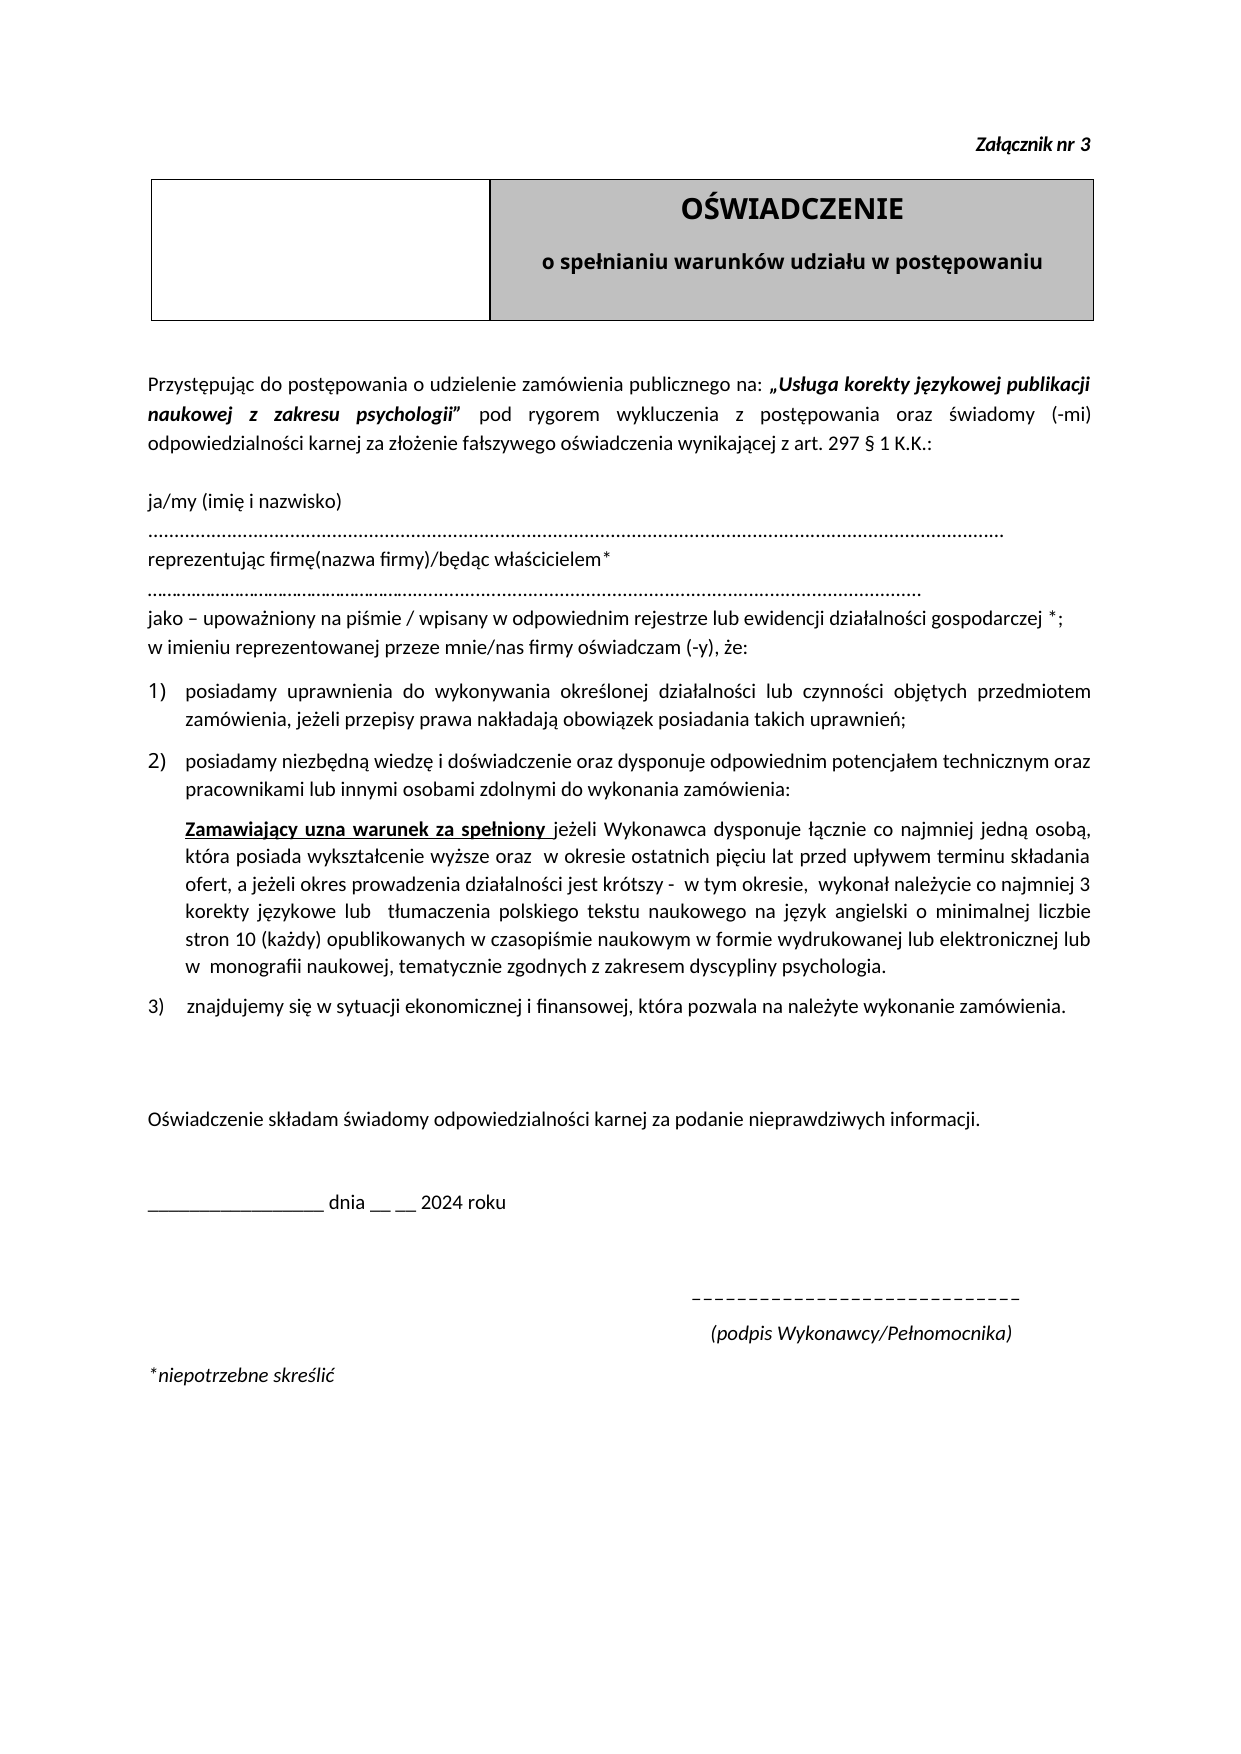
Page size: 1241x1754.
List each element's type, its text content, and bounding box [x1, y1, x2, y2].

text _____________________________ [148, 1275, 1092, 1303]
list znajdujemy się w sytuacji ekonomicznej i finansowej, która pozwala na należyte wykonanie zamówienia. [148, 993, 1092, 1019]
text Załącznik nr 3 [148, 131, 1092, 157]
text reprezentując firmę(nazwa firmy)/będąc właścicielem* [148, 547, 1092, 572]
text Oświadczenie składam świadomy odpowiedzialności karnej za podanie nieprawdziwych informacji. [148, 1106, 1092, 1131]
text ................................................................................................................................................................... [148, 517, 1092, 543]
text (podpis Wykonawcy/Pełnomocnika) [148, 1320, 1092, 1346]
text w imieniu reprezentowanej przeze mnie/nas firmy oświadczam (-y), że: [148, 634, 1092, 659]
text ja/my (imię i nazwisko) [148, 488, 1092, 514]
text Zamawiający uzna warunek za spełniony jeżeli Wykonawca dysponuje łącznie co najmniej jedną osobą, która posiada wykształcenie wyższe oraz w okresie ostatnich pięciu lat przed upływem terminu składania ofert, a jeżeli okres prowadzenia działalności jest krótszy - w tym okresie, wykonał należycie co najmniej 3 korekty językowe lub tłumaczenia polskiego tekstu naukowego na język angielski o minimalnej liczbie stron 10 (każdy) opublikowanych w czasopiśmie naukowym w formie wydrukowanej lub elektronicznej lub w monografii naukowej, tematycznie zgodnych z zakresem dyscypliny psychologia. [185, 816, 1092, 979]
text *niepotrzebne skreślić [148, 1362, 1092, 1387]
text ……….………………………………………................................................................................................. [148, 576, 1092, 601]
text _________________ dnia __ __ 2024 roku [148, 1189, 1092, 1214]
list posiadamy niezbędną wiedzę i doświadczenie oraz dysponuje odpowiednim potencjałem technicznym oraz pracownikami lub innymi osobami zdolnymi do wykonania zamówienia: [148, 746, 1092, 802]
text jako – upoważniony na piśmie / wpisany w odpowiednim rejestrze lub ewidencji działalności gospodarczej *; [148, 605, 1092, 630]
text Przystępując do postępowania o udzielenie zamówienia publicznego na: „Usługa korekty językowej publikacji naukowej z zakresu psychologii” pod rygorem wykluczenia z postępowania oraz świadomy (-mi) odpowiedzialności karnej za złożenie fałszywego oświadczenia wynikającej z art. 297 § 1 K.K.: [148, 372, 1092, 455]
list posiadamy uprawnienia do wykonywania określonej działalności lub czynności objętych przedmiotem zamówienia, jeżeli przepisy prawa nakładają obowiązek posiadania takich uprawnień; [148, 676, 1092, 732]
